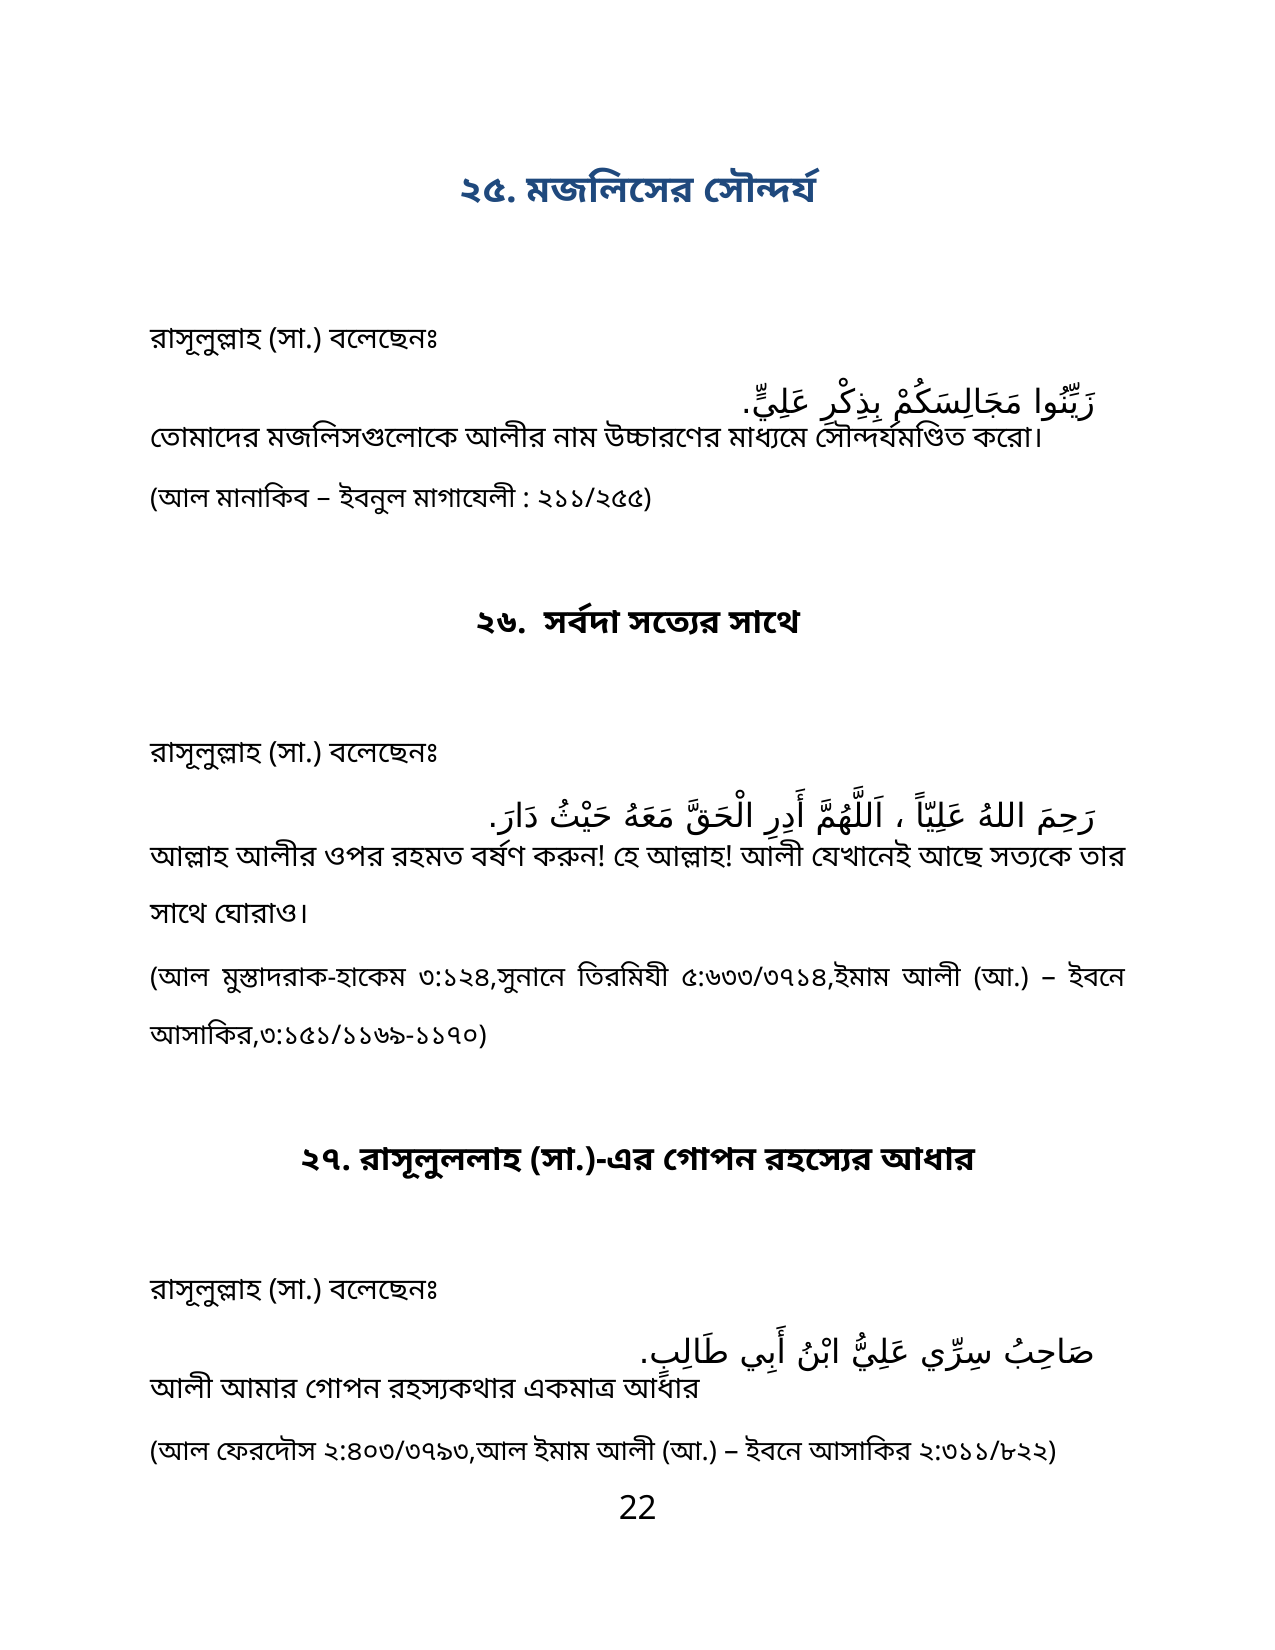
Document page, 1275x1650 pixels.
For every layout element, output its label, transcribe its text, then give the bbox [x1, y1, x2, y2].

text رَحِمَ اللهُ عَلِيّاً ، اَللَّهُمَّ أَدِرِ الْحَقَّ مَعَهُ حَيْثُ دَارَ. [150, 796, 1125, 835]
text صَاحِبُ سِرِّي عَلِيُّ ابْنُ أَبِي طَالِبٍ. [150, 1333, 1125, 1372]
text আলী আমার গোপন রহস্যকথার একমাত্র আধার [150, 1372, 1125, 1410]
text (আল ফেরদৌস ২:৪০৩/৩৭৯৩,আল ইমাম আলী (আ.) – ইবনে আসাকির ২:৩১১/৮২২) [150, 1430, 1125, 1472]
text আল্লাহ আলীর ওপর রহমত বর্ষণ করুন! হে আল্লাহ! আলী যেখানেই আছে সত্যকে তার সাথে ঘোরাও। [150, 835, 1125, 936]
text (আল মানাকিব – ইবনুল মাগাযেলী : ২১১/২৫৫) [150, 479, 1125, 519]
text ২৬. সর্বদা সত্যের সাথে [150, 598, 1125, 647]
subtitle ২৫. মজলিসের সৌন্দর্য [150, 162, 1125, 218]
text زَيِّنُوا مَجَالِسَكُمْ بِذِكْرِ عَلِيٍّ. [150, 382, 1125, 421]
text রাসূলুল্লাহ (সা.) বলেছেনঃ [150, 318, 1125, 361]
text রাসূলুল্লাহ (সা.) বলেছেনঃ [150, 732, 1125, 774]
text (আল মুস্তাদরাক-হাকেম ৩:১২৪,সুনানে তিরমিযী ৫:৬৩৩/৩৭১৪,ইমাম আলী (আ.) – ইবনে আসাকির,৩:১৫১/১১৬৯-১১৭০) [150, 955, 1125, 1056]
text তোমাদের মজলিসগুলোকে আলীর নাম উচ্চারণের মাধ্যমে সৌন্দর্যমণ্ডিত করো। [150, 421, 1125, 459]
text রাসূলুল্লাহ (সা.) বলেছেনঃ [150, 1268, 1125, 1311]
text ২৭. রাসূলুললাহ (সা.)-এর গোপন রহস্যের আধার [150, 1135, 1125, 1184]
